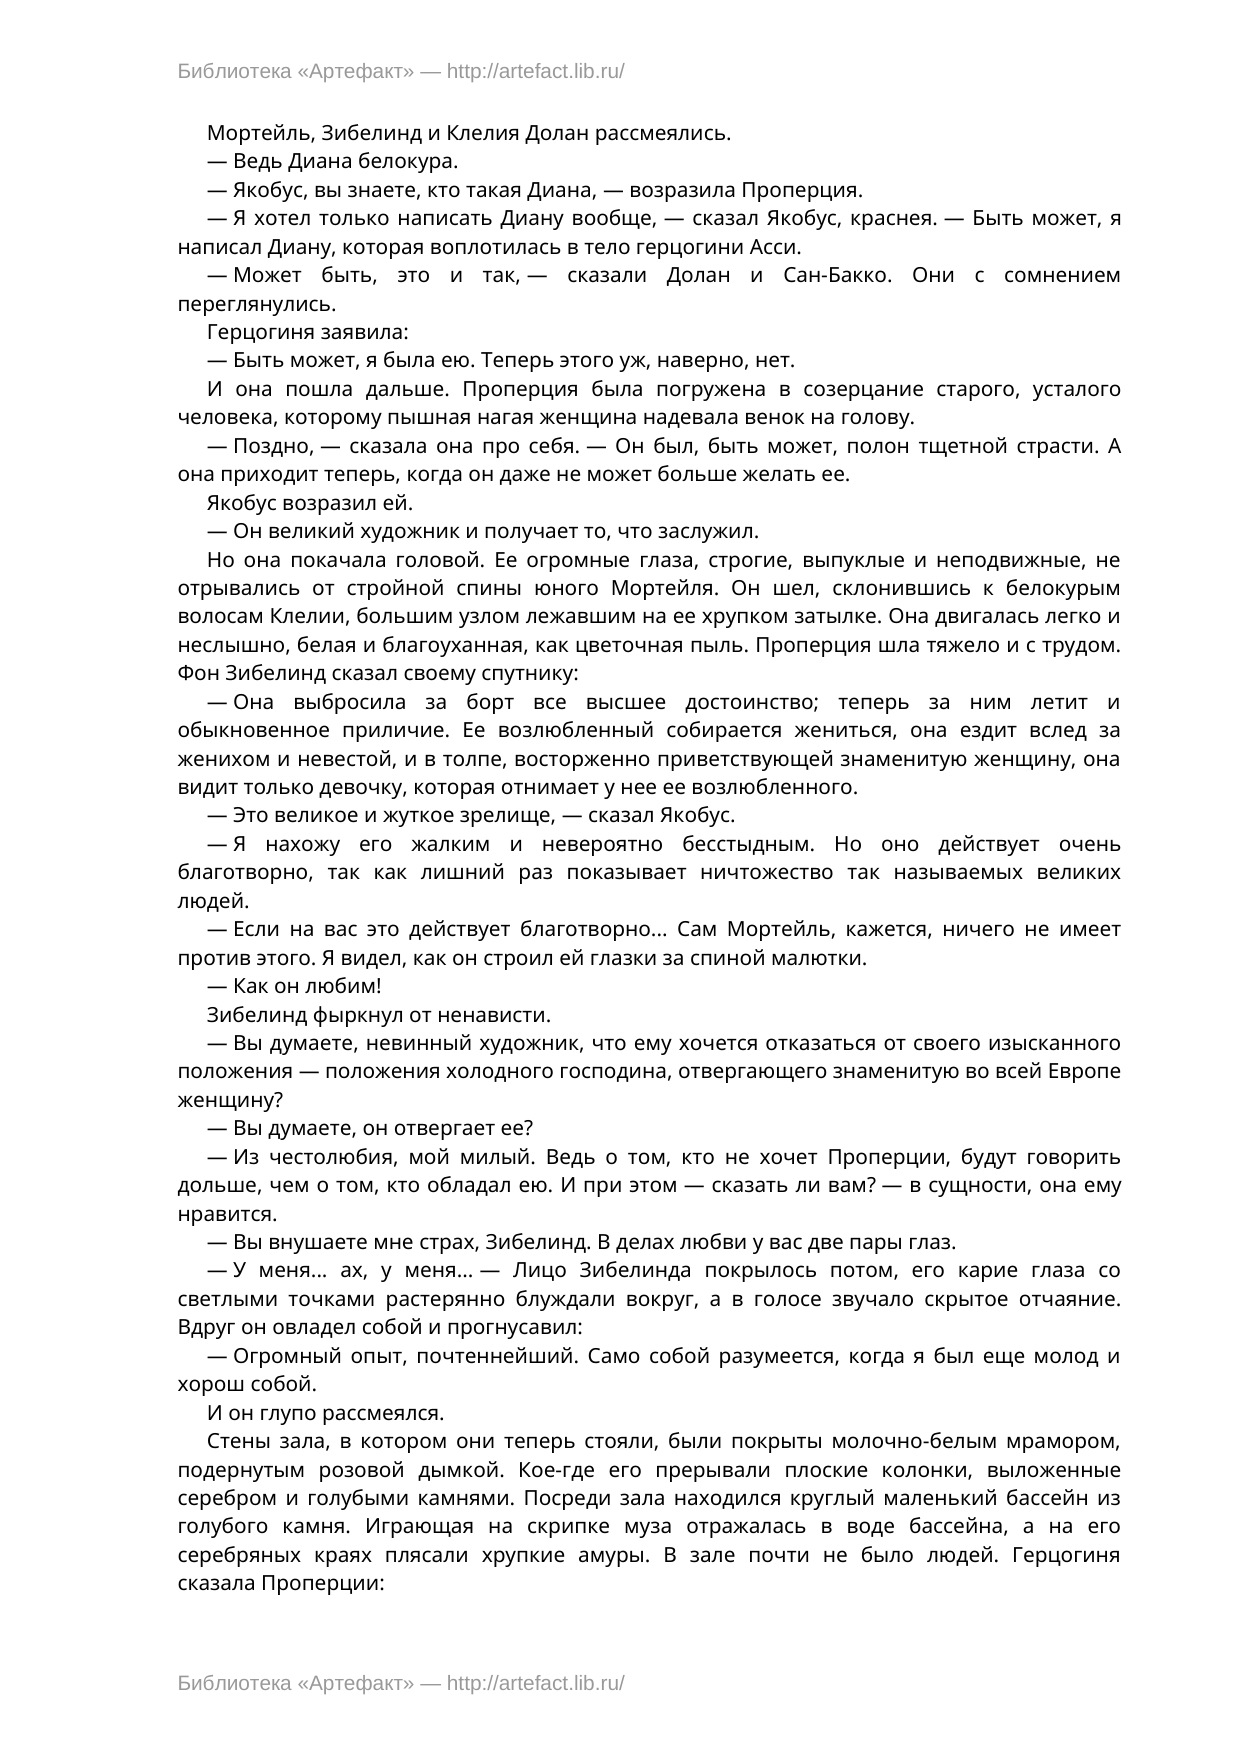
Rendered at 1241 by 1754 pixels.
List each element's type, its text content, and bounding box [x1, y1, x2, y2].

text Стены зала, в котором они теперь стояли, были покрыты молочно-белым мрамором, подернутым розовой дымкой. Кое-где его прерывали плоские колонки, выложенные серебром и голубыми камнями. Посреди зала находился круглый маленький бассейн из голубого камня. Играющая на скрипке муза отражалась в воде бассейна, а на его серебряных краях плясали хрупкие амуры. В зале почти не было людей. Герцогиня сказала Проперции: [177, 1426, 1122, 1597]
text Герцогиня заявила: [177, 317, 1122, 346]
text Но она покачала головой. Ее огромные глаза, строгие, выпуклые и неподвижные, не отрывались от стройной спины юного Мортейля. Он шел, склонившись к белокурым волосам Клелии, большим узлом лежавшим на ее хрупком затылке. Она двигалась легко и неслышно, белая и благоуханная, как цветочная пыль. Проперция шла тяжело и с трудом. Фон Зибелинд сказал своему спутнику: [177, 545, 1122, 687]
text Мортейль, Зибелинд и Клелия Долан рассмеялись. [177, 118, 1122, 147]
text — Ведь Диана белокура. [177, 147, 1122, 175]
text И он глупо рассмеялся. [177, 1398, 1122, 1426]
text — Я хотел только написать Диану вообще, — сказал Якобус, краснея. — Быть может, я написал Диану, которая воплотилась в тело герцогини Асси. [177, 203, 1122, 260]
text — Она выбросила за борт все высшее достоинство; теперь за ним летит и обыкновенное приличие. Ее возлюбленный собирается жениться, она ездит вслед за женихом и невестой, и в толпе, восторженно приветствующей знаменитую женщину, она видит только девочку, которая отнимает у нее ее возлюбленного. [177, 687, 1122, 801]
text — Из честолюбия, мой милый. Ведь о том, кто не хочет Проперции, будут говорить дольше, чем о том, кто обладал ею. И при этом — сказать ли вам? — в сущности, она ему нравится. [177, 1142, 1122, 1227]
text — Я нахожу его жалким и невероятно бесстыдным. Но оно действует очень благотворно, так как лишний раз показывает ничтожество так называемых великих людей. [177, 829, 1122, 914]
text — Вы думаете, он отвергает ее? [177, 1113, 1122, 1142]
text И она пошла дальше. Проперция была погружена в созерцание старого, усталого человека, которому пышная нагая женщина надевала венок на голову. [177, 374, 1122, 431]
text Якобус возразил ей. [177, 488, 1122, 516]
text — Якобус, вы знаете, кто такая Диана, — возразила Проперция. [177, 175, 1122, 203]
text — Может быть, это и так, — сказали Долан и Сан-Бакко. Они с сомнением переглянулись. [177, 260, 1122, 317]
text — Он великий художник и получает то, что заслужил. [177, 516, 1122, 545]
text — У меня... ах, у меня... — Лицо Зибелинда покрылось потом, его карие глаза со светлыми точками растерянно блуждали вокруг, а в голосе звучало скрытое отчаяние. Вдруг он овладел собой и прогнусавил: [177, 1256, 1122, 1341]
text — Вы думаете, невинный художник, что ему хочется отказаться от своего изысканного положения — положения холодного господина, отвергающего знаменитую во всей Европе женщину? [177, 1028, 1122, 1113]
text — Быть может, я была ею. Теперь этого уж, наверно, нет. [177, 346, 1122, 374]
text — Поздно, — сказала она про себя. — Он был, быть может, полон тщетной страсти. А она приходит теперь, когда он даже не может больше желать ее. [177, 431, 1122, 488]
text — Если на вас это действует благотворно... Сам Мортейль, кажется, ничего не имеет против этого. Я видел, как он строил ей глазки за спиной малютки. [177, 914, 1122, 971]
text — Огромный опыт, почтеннейший. Само собой разумеется, когда я был еще молод и хорош собой. [177, 1341, 1122, 1398]
text — Это великое и жуткое зрелище, — сказал Якобус. [177, 801, 1122, 829]
text — Вы внушаете мне страх, Зибелинд. В делах любви у вас две пары глаз. [177, 1227, 1122, 1256]
text Зибелинд фыркнул от ненависти. [177, 1000, 1122, 1028]
text — Как он любим! [177, 971, 1122, 1000]
